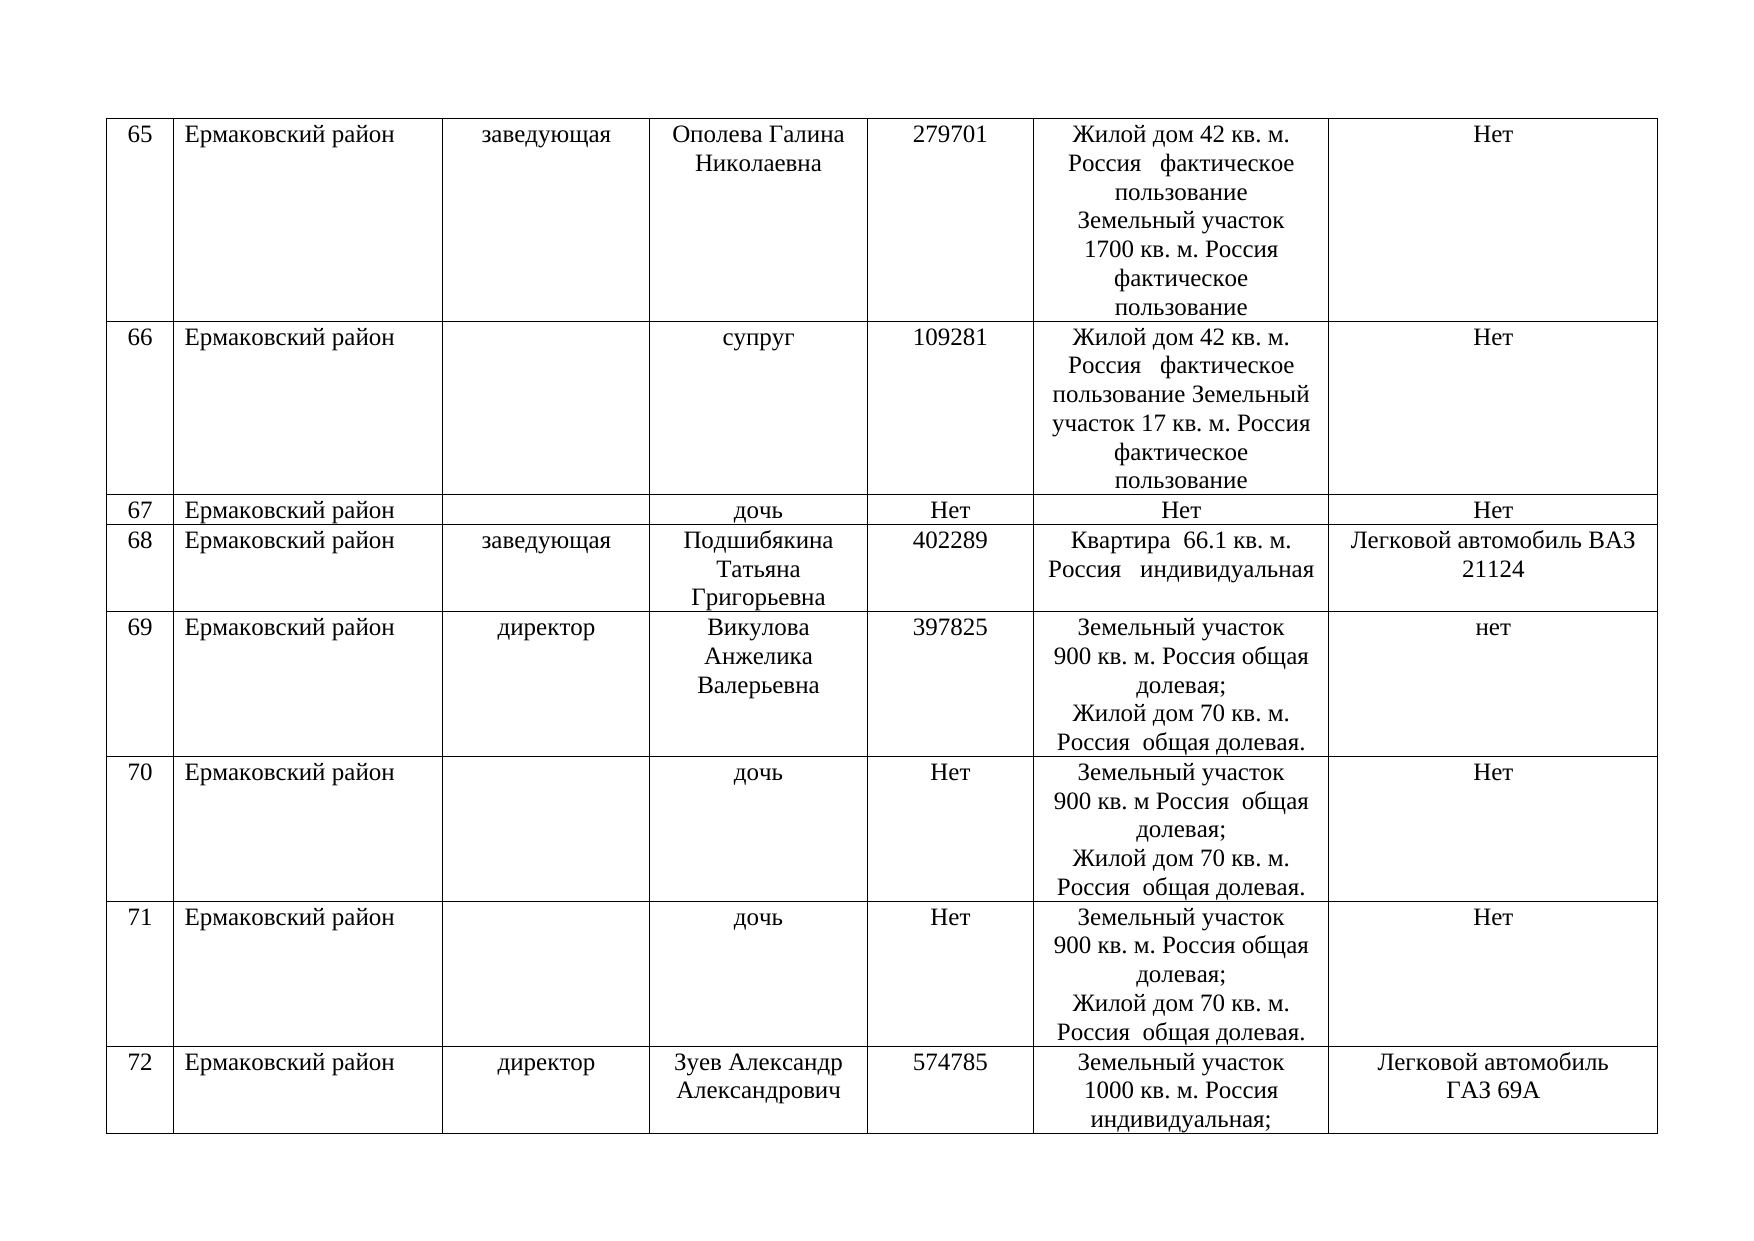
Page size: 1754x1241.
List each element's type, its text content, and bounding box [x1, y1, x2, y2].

table_cell директор [443, 612, 649, 756]
table_cell Нет [868, 902, 1033, 1046]
table_cell 71 [107, 902, 173, 1046]
table_cell 66 [107, 322, 173, 494]
table_cell 574785 [868, 1047, 1033, 1133]
table_cell 402289 [868, 525, 1033, 611]
table_cell Нет [868, 495, 1033, 524]
table_cell Ермаковский район [174, 322, 442, 494]
table_cell Нет [1329, 322, 1657, 494]
table_cell 109281 [868, 322, 1033, 494]
table_cell Нет [1329, 119, 1657, 321]
table_cell 397825 [868, 612, 1033, 756]
table_cell [443, 902, 649, 1046]
table_cell [443, 757, 649, 901]
table_cell Ермаковский район [174, 757, 442, 901]
table_cell 69 [107, 612, 173, 756]
table_cell 72 [107, 1047, 173, 1133]
table_cell 67 [107, 495, 173, 524]
table_cell дочь [650, 902, 867, 1046]
table_cell Земельный участок 900 кв. м Россия общая долевая; Жилой дом 70 кв. м. Россия общая долевая. [1034, 757, 1328, 901]
table_cell 65 [107, 119, 173, 321]
table_cell заведующая [443, 119, 649, 321]
table_cell Квартира 66.1 кв. м. Россия индивидуальная [1034, 525, 1328, 611]
table_cell Жилой дом 42 кв. м. Россия фактическое пользование Земельный участок 17 кв. м. Россия фактическое пользование [1034, 322, 1328, 494]
table_cell нет [1329, 612, 1657, 756]
table_cell 279701 [868, 119, 1033, 321]
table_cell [1034, 1047, 1328, 1133]
table_cell Ополева Галина Николаевна [650, 119, 867, 321]
table_cell заведующая [443, 525, 649, 611]
table_cell [443, 322, 649, 494]
table_cell [443, 495, 649, 524]
table_cell дочь [650, 757, 867, 901]
table_cell Нет [1034, 495, 1328, 524]
table_cell Земельный участок 900 кв. м. Россия общая долевая; Жилой дом 70 кв. м. Россия общая долевая. [1034, 902, 1328, 1046]
table_cell Ермаковский район [174, 525, 442, 611]
table_cell Ермаковский район [174, 495, 442, 524]
table_cell Ермаковский район [174, 1047, 442, 1133]
table_cell Ермаковский район [174, 119, 442, 321]
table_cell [1329, 1047, 1657, 1133]
table_cell Земельный участок 900 кв. м. Россия общая долевая; Жилой дом 70 кв. м. Россия общая долевая. [1034, 612, 1328, 756]
table_cell Ермаковский район [174, 902, 442, 1046]
table_cell Нет [1329, 757, 1657, 901]
table_cell 68 [107, 525, 173, 611]
table_cell Легковой автомобиль ВАЗ 21124 [1329, 525, 1657, 611]
table_cell Ермаковский район [174, 612, 442, 756]
table_cell директор [443, 1047, 649, 1133]
table_cell 70 [107, 757, 173, 901]
table_cell Нет [1329, 902, 1657, 1046]
table_cell Жилой дом 42 кв. м. Россия фактическое пользование Земельный участок 1700 кв. м. Россия фактическое пользование [1034, 119, 1328, 321]
table_cell Викулова Анжелика Валерьевна [650, 612, 867, 756]
table_cell Нет [1329, 495, 1657, 524]
table_cell Подшибякина Татьяна Григорьевна [650, 525, 867, 611]
table_cell дочь [650, 495, 867, 524]
table_cell супруг [650, 322, 867, 494]
table_cell Нет [868, 757, 1033, 901]
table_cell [650, 1047, 867, 1133]
